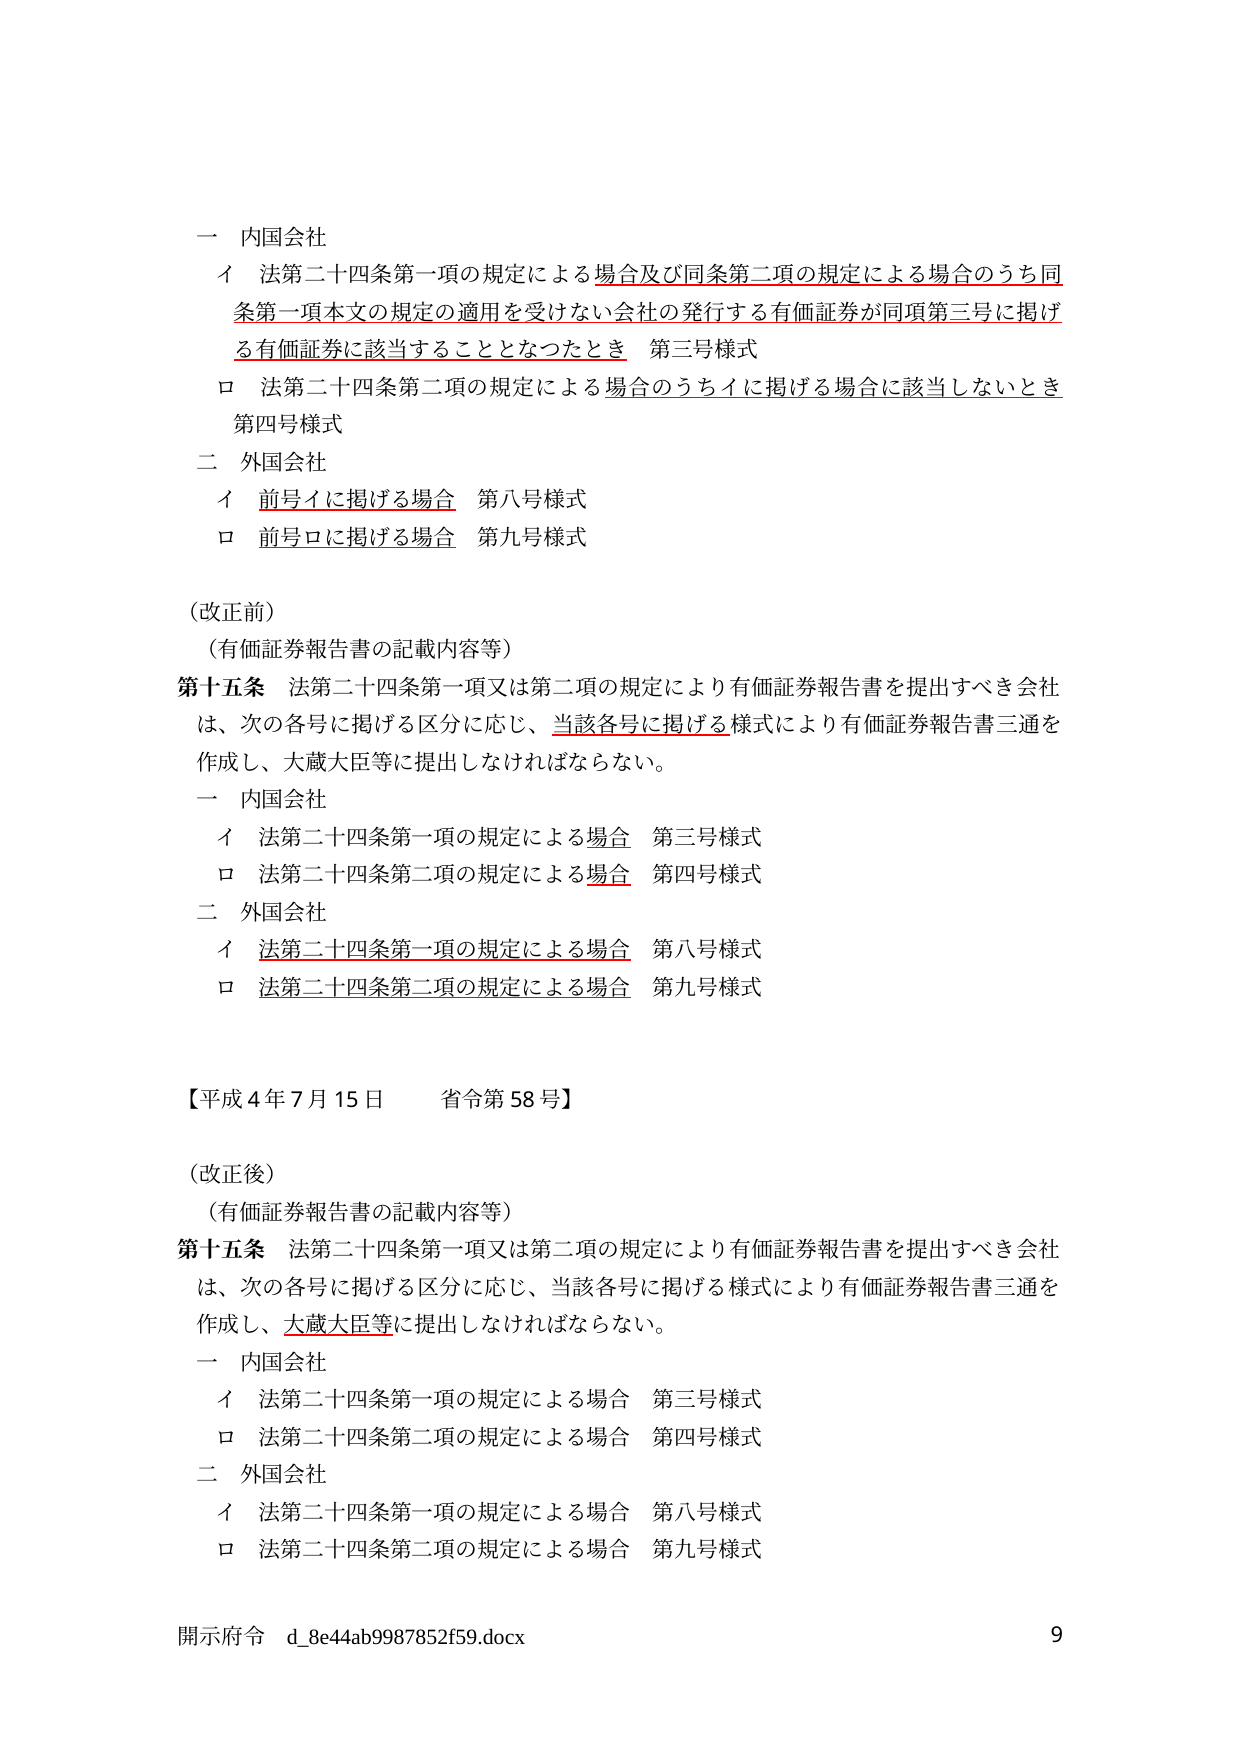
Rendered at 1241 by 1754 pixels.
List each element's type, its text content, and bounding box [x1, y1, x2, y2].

text （有価証券報告書の記載内容等） [196, 629, 1063, 667]
text イ 前号イに掲げる場合 第八号様式 [215, 479, 1063, 517]
text イ 法第二十四条第一項の規定による場合 第八号様式 [215, 1492, 1063, 1529]
text 【平成4年7月15日 省令第58号】 [177, 1079, 1063, 1117]
text 一 内国会社 [196, 779, 1063, 817]
text （有価証券報告書の記載内容等） [196, 1192, 1063, 1229]
text 第十五条 法第二十四条第一項又は第二項の規定により有価証券報告書を提出すべき会社は、次の各号に掲げる区分に応じ、当該各号に掲げる様式により有価証券報告書三通を作成し、大蔵大臣等に提出しなければならない。 [177, 667, 1063, 779]
text 一 内国会社 [196, 1342, 1063, 1379]
text 第十五条 法第二十四条第一項又は第二項の規定により有価証券報告書を提出すべき会社は、次の各号に掲げる区分に応じ、当該各号に掲げる様式により有価証券報告書三通を作成し、大蔵大臣等に提出しなければならない。 [177, 1229, 1063, 1342]
text 二 外国会社 [196, 892, 1063, 929]
text ロ 法第二十四条第二項の規定による場合のうちイに掲げる場合に該当しないとき 第四号様式 [215, 367, 1063, 442]
text ロ 法第二十四条第二項の規定による場合 第九号様式 [215, 1529, 1063, 1567]
text （改正前） [177, 592, 1063, 629]
text （改正後） [177, 1154, 1063, 1192]
text ロ 法第二十四条第二項の規定による場合 第九号様式 [215, 967, 1063, 1004]
text 一 内国会社 [196, 217, 1063, 254]
text イ 法第二十四条第一項の規定による場合 第三号様式 [215, 1379, 1063, 1417]
text イ 法第二十四条第一項の規定による場合 第八号様式 [215, 929, 1063, 967]
text ロ 前号ロに掲げる場合 第九号様式 [215, 517, 1063, 554]
text 二 外国会社 [196, 442, 1063, 479]
text イ 法第二十四条第一項の規定による場合 第三号様式 [215, 817, 1063, 854]
text ロ 法第二十四条第二項の規定による場合 第四号様式 [215, 1417, 1063, 1454]
text 二 外国会社 [196, 1454, 1063, 1492]
text ロ 法第二十四条第二項の規定による場合 第四号様式 [215, 854, 1063, 892]
text イ 法第二十四条第一項の規定による場合及び同条第二項の規定による場合のうち同条第一項本文の規定の適用を受けない会社の発行する有価証券が同項第三号に掲げる有価証券に該当することとなつたとき 第三号様式 [215, 254, 1063, 367]
